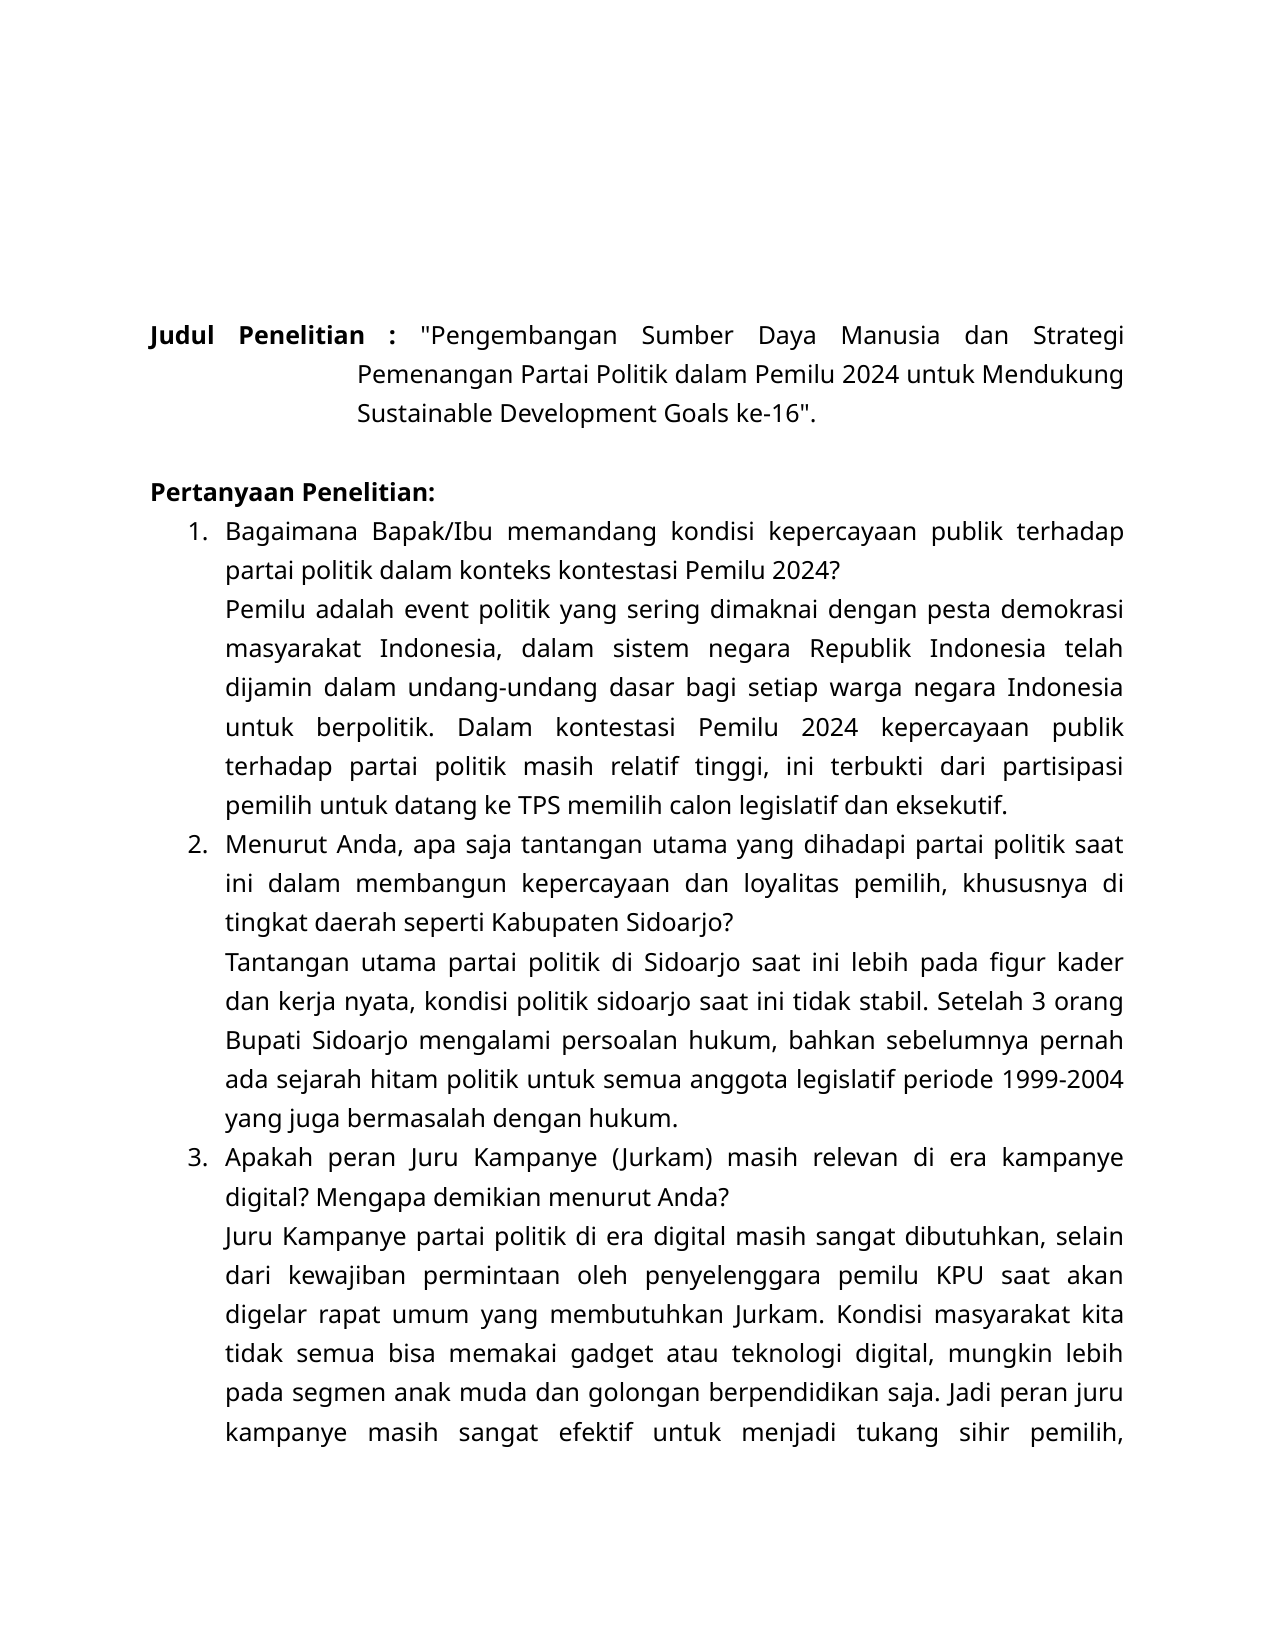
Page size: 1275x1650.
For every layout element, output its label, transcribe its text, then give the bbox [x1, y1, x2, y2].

list Pemilu adalah event politik yang sering dimaknai dengan pesta demokrasi masyarakat Indonesia, dalam sistem negara Republik Indonesia telah dijamin dalam undang-undang dasar bagi setiap warga negara Indonesia untuk berpolitik. Dalam kontestasi Pemilu 2024 kepercayaan publik terhadap partai politik masih relatif tinggi, ini terbukti dari partisipasi pemilih untuk datang ke TPS memilih calon legislatif dan eksekutif. [225, 592, 1125, 822]
list Apakah peran Juru Kampanye (Jurkam) masih relevan di era kampanye digital? Mengapa demikian menurut Anda? [187, 1140, 1125, 1213]
list Menurut Anda, apa saja tantangan utama yang dihadapi partai politik saat ini dalam membangun kepercayaan dan loyalitas pemilih, khususnya di tingkat daerah seperti Kabupaten Sidoarjo? [187, 827, 1125, 939]
text Pertanyaan Penelitian: [150, 474, 1125, 508]
list Bagaimana Bapak/Ibu memandang kondisi kepercayaan publik terhadap partai politik dalam konteks kontestasi Pemilu 2024? [187, 513, 1125, 587]
list Tantangan utama partai politik di Sidoarjo saat ini lebih pada figur kader dan kerja nyata, kondisi politik sidoarjo saat ini tidak stabil. Setelah 3 orang Bupati Sidoarjo mengalami persoalan hukum, bahkan sebelumnya pernah ada sejarah hitam politik untuk semua anggota legislatif periode 1999-2004 yang juga bermasalah dengan hukum. [225, 944, 1125, 1135]
text Judul Penelitian : "Pengembangan Sumber Daya Manusia dan Strategi Pemenangan Partai Politik dalam Pemilu 2024 untuk Mendukung Sustainable Development Goals ke-16". [150, 317, 1125, 430]
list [225, 1218, 1125, 1448]
